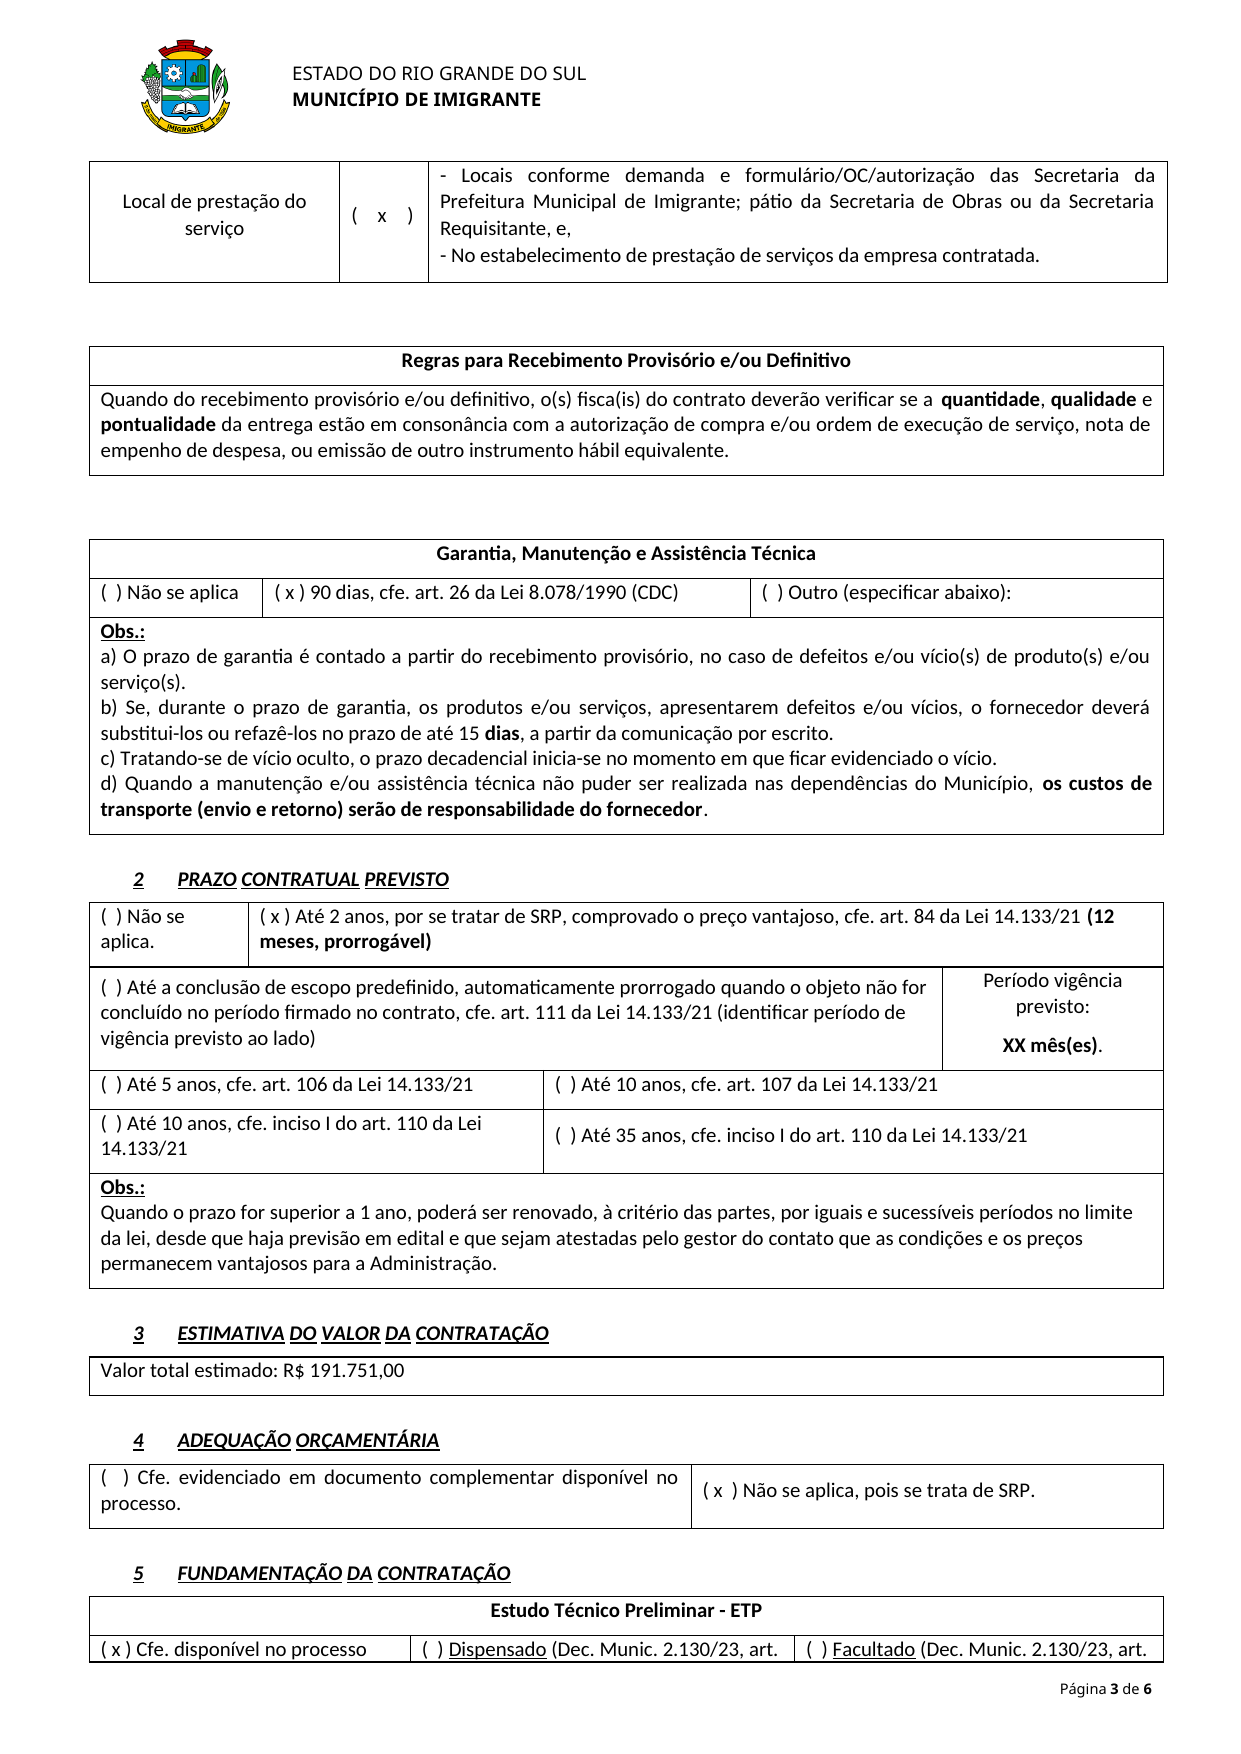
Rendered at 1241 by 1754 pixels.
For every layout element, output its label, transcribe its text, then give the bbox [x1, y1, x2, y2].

table_header ( ) Cfe. evidenciado em documento complementar disponível no processo. [90, 1465, 691, 1528]
table_cell ( ) Até 35 anos, cfe. inciso I do art. 110 da Lei 14.133/21 [544, 1110, 1163, 1173]
table_cell Obs.: a) O prazo de garantia é contado a partir do recebimento provisório, no caso de defeitos e/ou vício(s) de produto(s) e/ou serviço(s). b) Se, durante o prazo de garantia, os produtos e/ou serviços, apresentarem defeitos e/ou vícios, o fornecedor deverá substitui-los ou refazê-los no prazo de até 15 dias, a partir da comunicação por escrito. c) Tratando-se de vício oculto, o prazo decadencial inicia-se no momento em que ficar evidenciado o vício. d) Quando a manutenção e/ou assistência técnica não puder ser realizada nas dependências do Município, os custos de transporte (envio e retorno) serão de responsabilidade do fornecedor. [90, 618, 1163, 834]
table_cell ( [340, 162, 366, 282]
table_cell x [366, 162, 396, 282]
table_cell ( ) Outro (especificar abaixo): [751, 579, 1163, 617]
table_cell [795, 1636, 1163, 1661]
table_cell ) [396, 162, 428, 282]
picture [138, 38, 232, 135]
subtitle Estimativa do Valor da Contratação [133, 1321, 1152, 1346]
table_header ( x ) Até 2 anos, por se tratar de SRP, comprovado o preço vantajoso, cfe. art. 84 da Lei 14.133/21 (12 meses, prorrogável) [249, 903, 1163, 966]
subtitle Prazo Contratual Previsto [133, 866, 1152, 892]
table_cell ( ) Até a conclusão de escopo predefinido, automaticamente prorrogado quando o objeto não for concluído no período firmado no contrato, cfe. art. 111 da Lei 14.133/21 (identificar período de vigência previsto ao lado) [90, 968, 942, 1070]
table_cell ( x ) 90 dias, cfe. art. 26 da Lei 8.078/1990 (CDC) [263, 579, 750, 617]
table_header Garantia, Manutenção e Assistência Técnica [90, 540, 1163, 578]
table_cell ( ) Não se aplica [90, 579, 262, 617]
table_header ( ) Não se aplica. [90, 903, 248, 966]
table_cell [411, 1636, 794, 1661]
table_cell ( ) Até 10 anos, cfe. art. 107 da Lei 14.133/21 [544, 1071, 1163, 1109]
table_cell Quando do recebimento provisório e/ou definitivo, o(s) fisca(is) do contrato deverão verificar se a quantidade, qualidade e pontualidade da entrega estão em consonância com a autorização de compra e/ou ordem de execução de serviço, nota de empenho de despesa, ou emissão de outro instrumento hábil equivalente. [90, 386, 1163, 475]
table_header Valor total estimado: R$ 191.751,00 [90, 1358, 1163, 1395]
table_cell - Locais conforme demanda e formulário/OC/autorização das Secretaria da Prefeitura Municipal de Imigrante; pátio da Secretaria de Obras ou da Secretaria Requisitante, e, - No estabelecimento de prestação de serviços da empresa contratada. [429, 162, 1167, 282]
table_cell Local de prestação do serviço [90, 162, 339, 282]
table_header Regras para Recebimento Provisório e/ou Definitivo [90, 347, 1163, 385]
subtitle Adequação Orçamentária [133, 1428, 1152, 1453]
table_cell XX mês(es). [943, 1031, 1163, 1070]
table_cell Obs.: Quando o prazo for superior a 1 ano, poderá ser renovado, à critério das partes, por iguais e sucessíveis períodos no limite da lei, desde que haja previsão em edital e que sejam atestadas pelo gestor do contato que as condições e os preços permanecem vantajosos para a Administração. [90, 1174, 1163, 1288]
subtitle Fundamentação da Contratação [133, 1560, 1152, 1586]
table_cell ( ) Até 10 anos, cfe. inciso I do art. 110 da Lei 14.133/21 [90, 1110, 543, 1173]
table_header Estudo Técnico Preliminar - ETP [90, 1597, 1163, 1635]
table_cell Período vigência previsto: [943, 968, 1163, 1031]
table_cell ( ) Até 5 anos, cfe. art. 106 da Lei 14.133/21 [90, 1071, 543, 1109]
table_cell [90, 1636, 410, 1661]
table_header ( x ) Não se aplica, pois se trata de SRP. [692, 1465, 1163, 1528]
